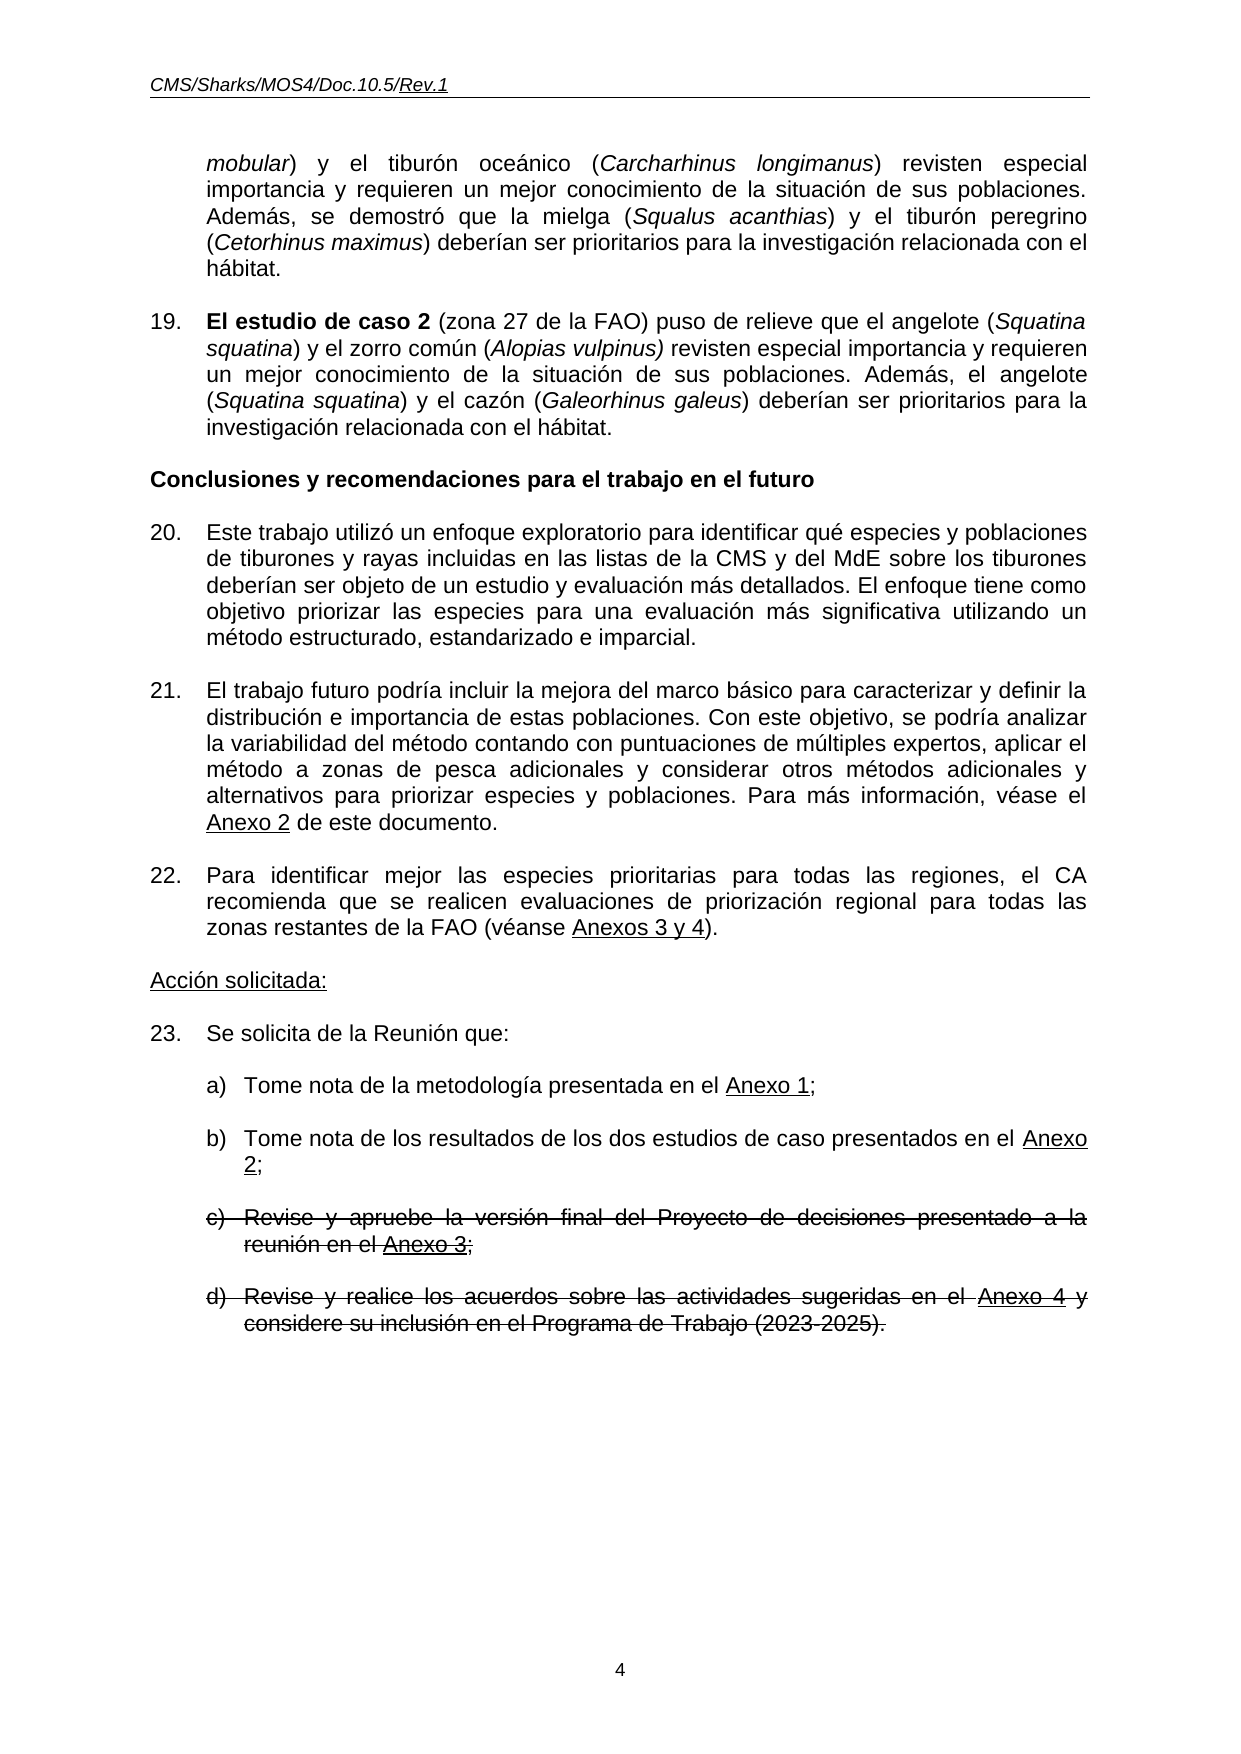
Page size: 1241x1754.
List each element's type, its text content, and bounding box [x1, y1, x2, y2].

list Tome nota de los resultados de los dos estudios de caso presentados en el Anexo 2; [206, 1125, 1087, 1178]
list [150, 150, 1087, 282]
list El trabajo futuro podría incluir la mejora del marco básico para caracterizar y definir la distribución e importancia de estas poblaciones. Con este objetivo, se podría analizar la variabilidad del método contando con puntuaciones de múltiples expertos, aplicar el método a zonas de pesca adicionales y considerar otros métodos adicionales y alternativos para priorizar especies y poblaciones. Para más información, véase el Anexo 2 de este documento. [150, 677, 1087, 835]
list Se solicita de la Reunión que: [150, 1020, 1087, 1046]
list Para identificar mejor las especies prioritarias para todas las regiones, el CA recomienda que se realicen evaluaciones de priorización regional para todas las zonas restantes de la FAO (véanse Anexos 3 y 4). [150, 862, 1087, 941]
text Conclusiones y recomendaciones para el trabajo en el futuro [150, 466, 1087, 493]
list El estudio de caso 2 (zona 27 de la FAO) puso de relieve que el angelote (Squatina squatina) y el zorro común (Alopias vulpinus) revisten especial importancia y requieren un mejor conocimiento de la situación de sus poblaciones. Además, el angelote (Squatina squatina) y el cazón (Galeorhinus galeus) deberían ser prioritarios para la investigación relacionada con el hábitat. [150, 308, 1087, 440]
list Tome nota de la metodología presentada en el Anexo 1; [206, 1072, 1087, 1099]
list Revise y realice los acuerdos sobre las actividades sugeridas en el Anexo 4 y considere su inclusión en el Programa de Trabajo (2023-2025). [206, 1283, 1087, 1336]
list Revise y apruebe la versión final del Proyecto de decisiones presentado a la reunión en el Anexo 3; [206, 1220, 1087, 1257]
list Revise y apruebe la versión final del Proyecto de decisiones presentado a la reunión en el Anexo 3; [206, 1204, 1087, 1218]
list Este trabajo utilizó un enfoque exploratorio para identificar qué especies y poblaciones de tiburones y rayas incluidas en las listas de la CMS y del MdE sobre los tiburones deberían ser objeto de un estudio y evaluación más detallados. El enfoque tiene como objetivo priorizar las especies para una evaluación más significativa utilizando un método estructurado, estandarizado e imparcial. [150, 519, 1087, 651]
text Acción solicitada: [150, 967, 1087, 993]
